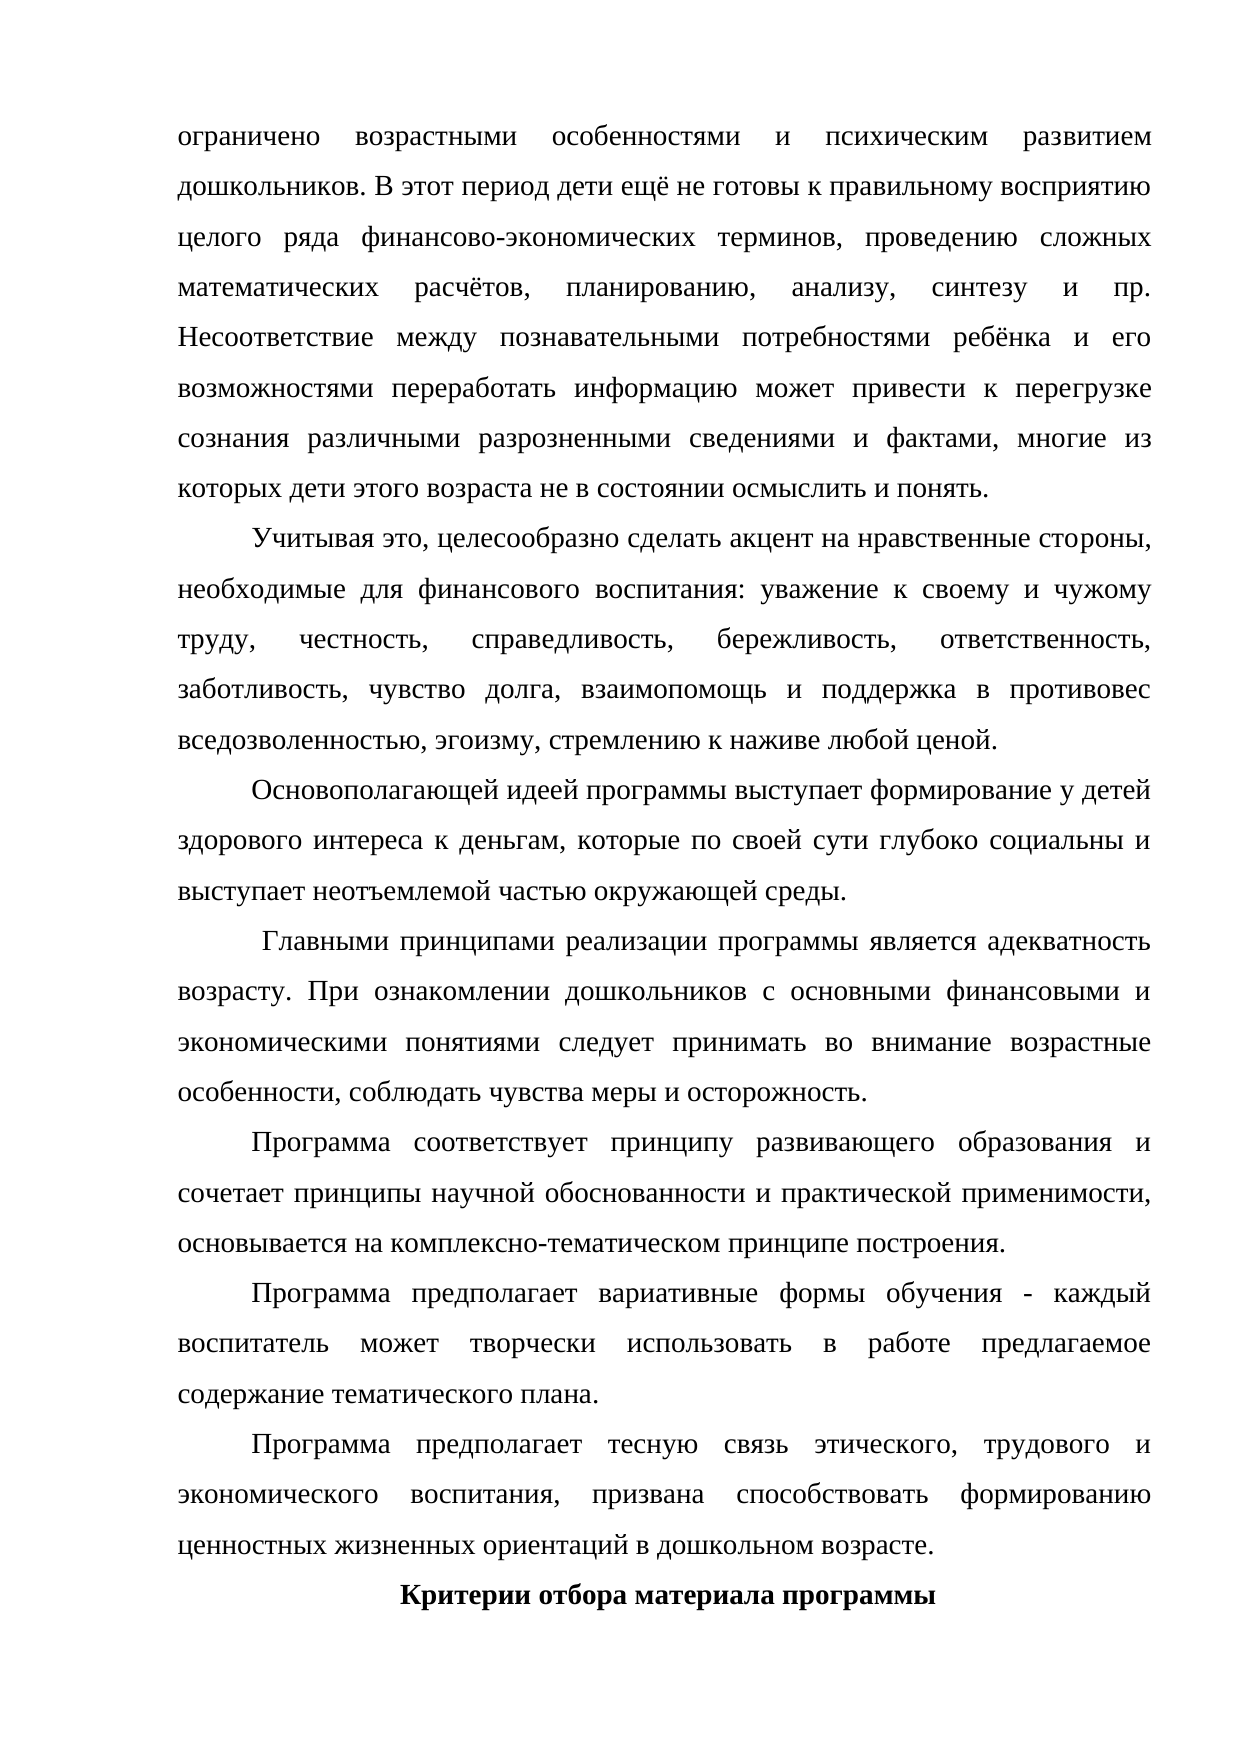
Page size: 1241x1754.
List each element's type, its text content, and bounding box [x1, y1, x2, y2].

text Программа соответствует принципу развивающего образования и сочетает принципы научной обоснованности и практической применимости, основывается на комплексно-тематическом принципе построения. [177, 1124, 1152, 1258]
text Программа предполагает вариативные формы обучения - каждый воспитатель может творчески использовать в работе предлагаемое содержание тематического плана. [177, 1275, 1152, 1409]
text Учитывая это, целесообразно сделать акцент на нравственные стороны, необходимые для финансового воспитания: уважение к своему и чужому труду, честность, справедливость, бережливость, ответственность, заботливость, чувство долга, взаимопомощь и поддержка в противовес вседозволенностью, эгоизму, стремлению к наживе любой ценой. [177, 521, 1152, 755]
text Программа предполагает тесную связь этического, трудового и экономического воспитания, призвана способствовать формированию ценностных жизненных ориентаций в дошкольном возрасте. [177, 1426, 1152, 1560]
text Критерии отбора материала программы [177, 1577, 1152, 1611]
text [177, 118, 1152, 504]
text Главными принципами реализации программы является адекватность возрасту. При ознакомлении дошкольников с основными финансовыми и экономическими понятиями следует принимать во внимание возрастные особенности, соблюдать чувства меры и осторожность. [177, 923, 1152, 1108]
text Основополагающей идеей программы выступает формирование у детей здорового интереса к деньгам, которые по своей сути глубоко социальны и выступает неотъемлемой частью окружающей среды. [177, 772, 1152, 906]
